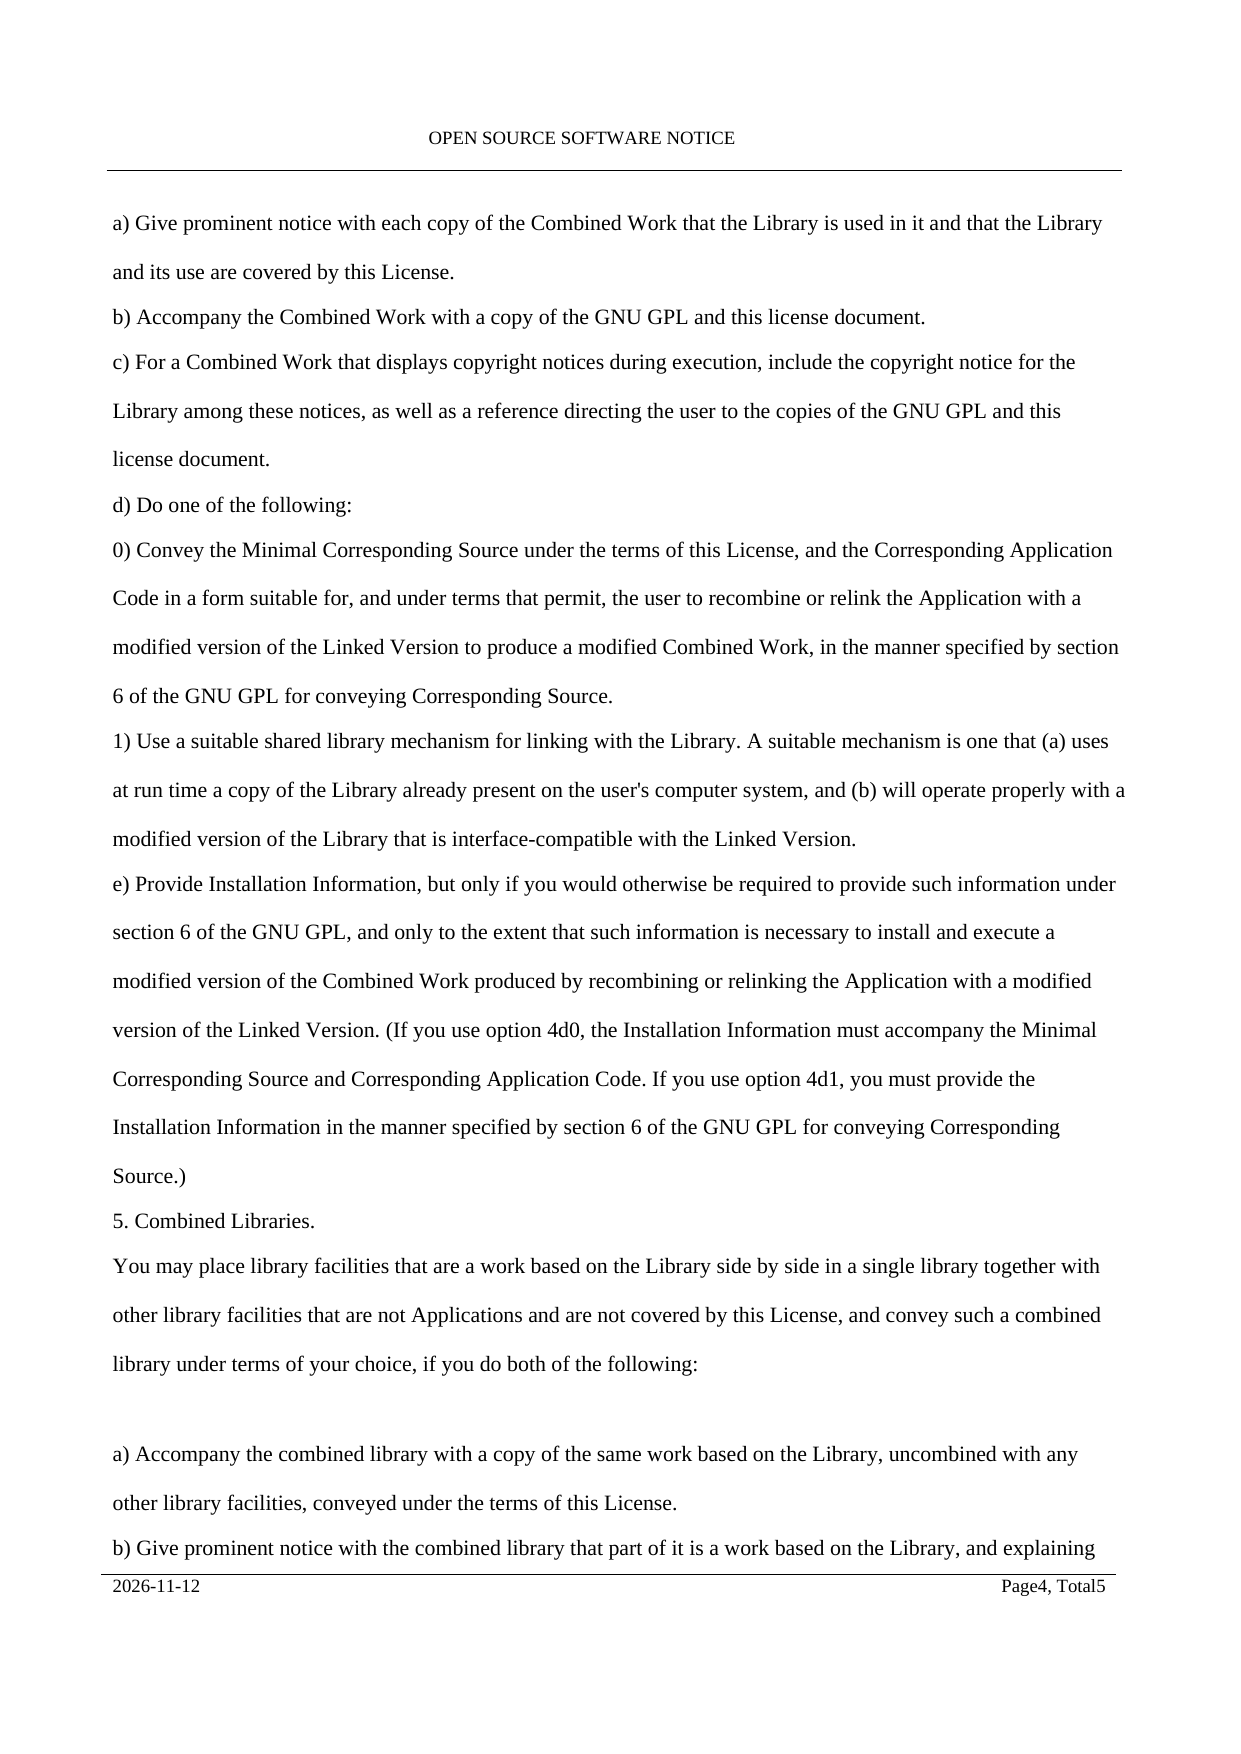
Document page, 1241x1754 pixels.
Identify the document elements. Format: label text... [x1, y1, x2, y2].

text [112, 1531, 1128, 1564]
text 5. Combined Libraries. [112, 1204, 1128, 1237]
text c) For a Combined Work that displays copyright notices during execution, include the copyright notice for the Library among these notices, as well as a reference directing the user to the copies of the GNU GPL and this license document. [112, 345, 1128, 475]
text a) Accompany the combined library with a copy of the same work based on the Library, uncombined with any other library facilities, conveyed under the terms of this License. [112, 1437, 1128, 1519]
text 0) Convey the Minimal Corresponding Source under the terms of this License, and the Corresponding Application Code in a form suitable for, and under terms that permit, the user to recombine or relink the Application with a modified version of the Linked Version to produce a modified Combined Work, in the manner specified by section 6 of the GNU GPL for conveying Corresponding Source. [112, 533, 1128, 712]
text a) Give prominent notice with each copy of the Combined Work that the Library is used in it and that the Library and its use are covered by this License. [112, 206, 1128, 288]
text 1) Use a suitable shared library mechanism for linking with the Library. A suitable mechanism is one that (a) uses at run time a copy of the Library already present on the user's computer system, and (b) will operate properly with a modified version of the Library that is interface-compatible with the Linked Version. [112, 724, 1128, 854]
text b) Accompany the Combined Work with a copy of the GNU GPL and this license document. [112, 300, 1128, 333]
text You may place library facilities that are a work based on the Library side by side in a single library together with other library facilities that are not Applications and are not covered by this License, and convey such a combined library under terms of your choice, if you do both of the following: [112, 1250, 1128, 1380]
text d) Do one of the following: [112, 488, 1128, 520]
text e) Provide Installation Information, but only if you would otherwise be required to provide such information under section 6 of the GNU GPL, and only to the extent that such information is necessary to install and execute a modified version of the Combined Work produced by recombining or relinking the Application with a modified version of the Linked Version. (If you use option 4d0, the Installation Information must accompany the Minimal Corresponding Source and Corresponding Application Code. If you use option 4d1, you must provide the Installation Information in the manner specified by section 6 of the GNU GPL for conveying Corresponding Source.) [112, 867, 1128, 1192]
